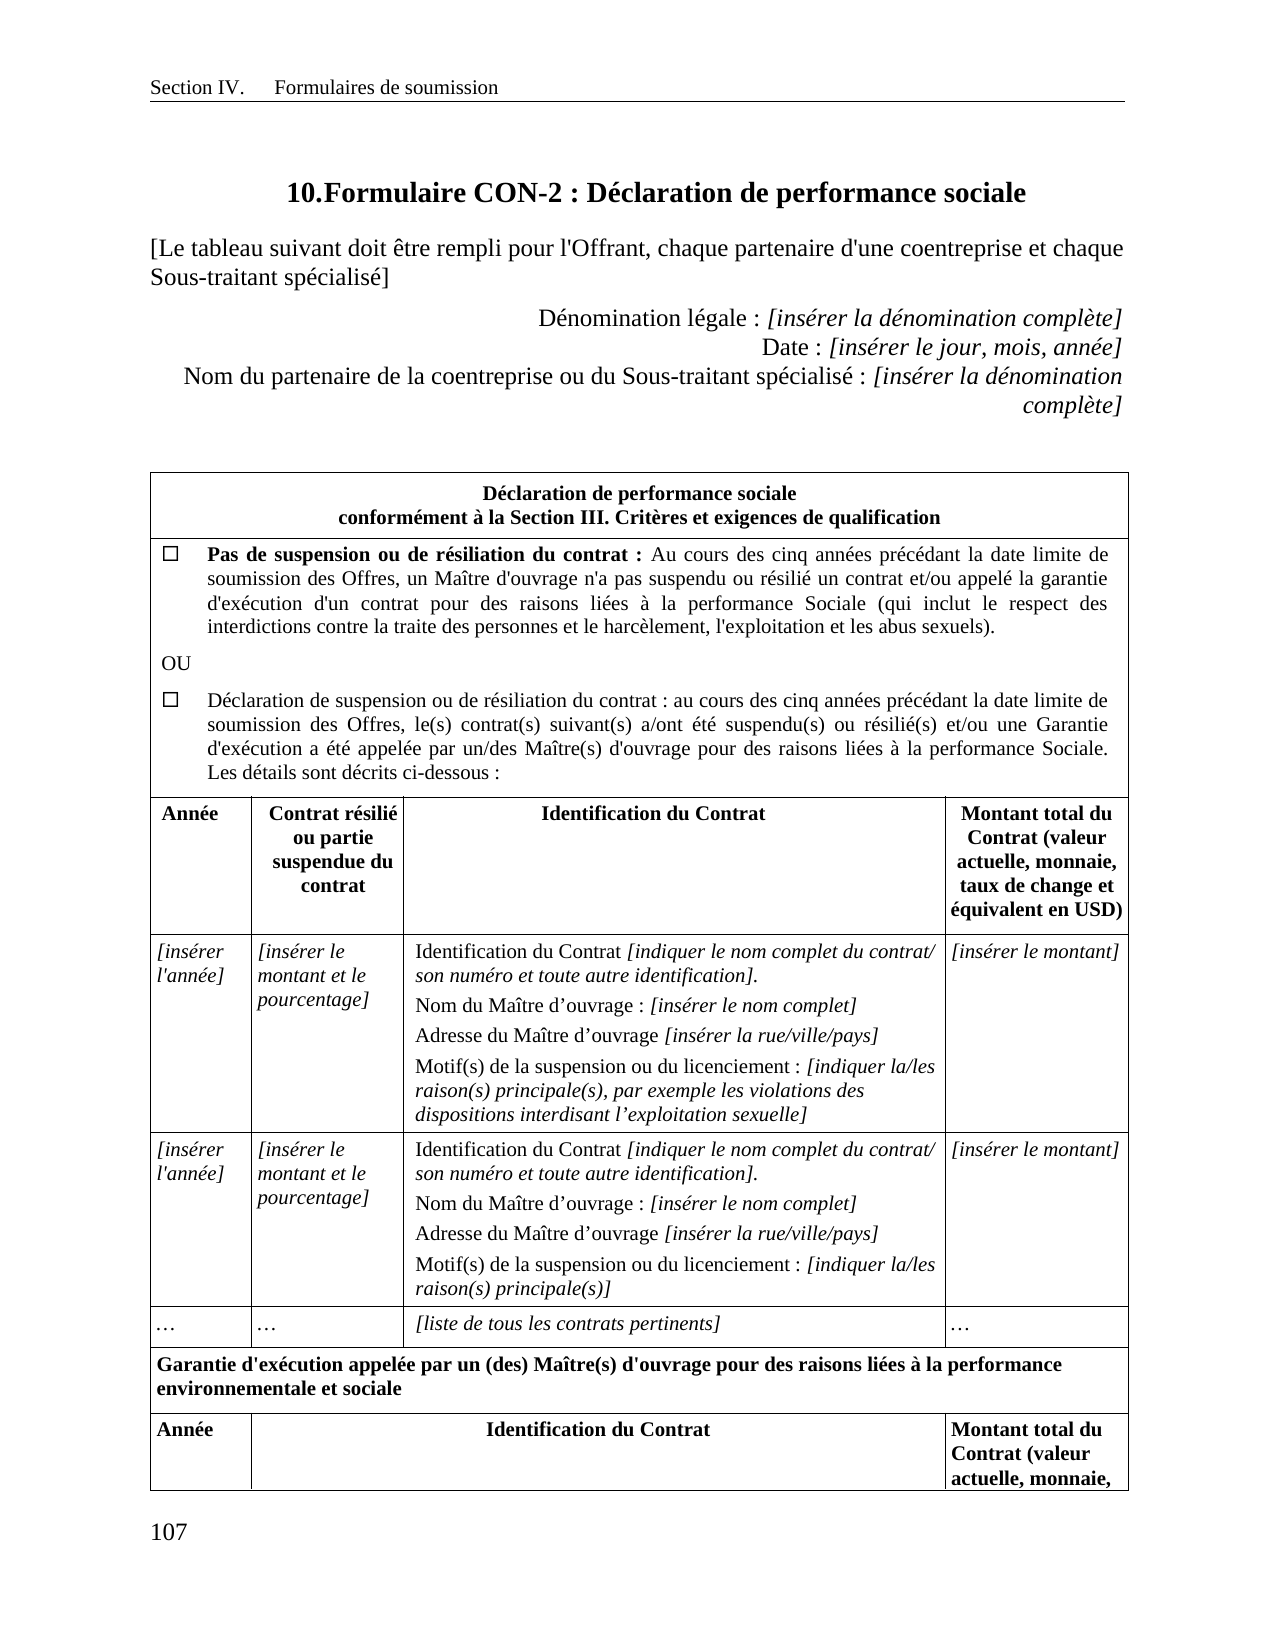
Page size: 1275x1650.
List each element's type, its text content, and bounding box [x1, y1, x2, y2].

table_cell Identification du Contrat [404, 798, 945, 934]
table_cell Identification du Contrat [indiquer le nom complet du contrat/ son numéro et toute autre identification]. Nom du Maître d’ouvrage : [insérer le nom complet] Adresse du Maître d’ouvrage [insérer la rue/ville/pays] Motif(s) de la suspension ou du licenciement : [indiquer la/les raison(s) principale(s)] [404, 1133, 945, 1306]
table_cell … [252, 1307, 403, 1347]
table_cell [insérer le montant et le pourcentage] [252, 1133, 403, 1306]
table_cell [liste de tous les contrats pertinents] [404, 1307, 945, 1347]
table_cell [insérer l'année] [151, 935, 251, 1132]
table_cell Pas de suspension ou de résiliation du contrat : Au cours des cinq années précédant la date limite de soumission des Offres, un Maître d'ouvrage n'a pas suspendu ou résilié un contrat et/ou appelé la garantie d'exécution d'un contrat pour des raisons liées à la performance Sociale (qui inclut le respect des interdictions contre la traite des personnes et le harcèlement, l'exploitation et les abus sexuels). OU Déclaration de suspension ou de résiliation du contrat : au cours des cinq années précédant la date limite de soumission des Offres, le(s) contrat(s) suivant(s) a/ont été suspendu(s) ou résilié(s) et/ou une Garantie d'exécution a été appelée par un/des Maître(s) d'ouvrage pour des raisons liées à la performance Sociale. Les détails sont décrits ci-dessous : [151, 539, 1128, 796]
table_cell Montant total du Contrat (valeur actuelle, monnaie, taux de change et équivalent en USD) [946, 798, 1128, 934]
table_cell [252, 1414, 945, 1489]
table_cell [insérer le montant et le pourcentage] [252, 935, 403, 1132]
table_cell Identification du Contrat [indiquer le nom complet du contrat/ son numéro et toute autre identification]. Nom du Maître d’ouvrage : [insérer le nom complet] Adresse du Maître d’ouvrage [insérer la rue/ville/pays] Motif(s) de la suspension ou du licenciement : [indiquer la/les raison(s) principale(s), par exemple les violations des dispositions interdisant l’exploitation sexuelle] [404, 935, 945, 1132]
table_cell Contrat résilié ou partie suspendue du contrat [252, 798, 403, 934]
table_cell Année [151, 1414, 251, 1489]
table_cell … [151, 1307, 251, 1347]
table_cell [insérer le montant] [946, 1133, 1128, 1306]
text [Le tableau suivant doit être rempli pour l'Offrant, chaque partenaire d'une coentreprise et chaque Sous-traitant spécialisé] [150, 233, 1125, 291]
subtitle Formulaire CON-2 : Déclaration de performance sociale [187, 175, 1125, 208]
table_cell Année [151, 798, 251, 934]
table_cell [946, 1414, 1128, 1489]
table_cell [insérer le montant] [946, 935, 1128, 1132]
table_cell … [946, 1307, 1128, 1347]
table_cell Garantie d'exécution appelée par un (des) Maître(s) d'ouvrage pour des raisons liées à la performance environnementale et sociale [151, 1348, 1128, 1413]
table_cell [insérer l'année] [151, 1133, 251, 1306]
text Dénomination légale : [insérer la dénomination complète] Date : [insérer le jour, mois, année] Nom du partenaire de la coentreprise ou du Sous-traitant spécialisé : [insérer la dénomination complète] [150, 303, 1125, 418]
table_header Déclaration de performance sociale conformément à la Section III. Critères et exigences de qualification [151, 473, 1128, 538]
